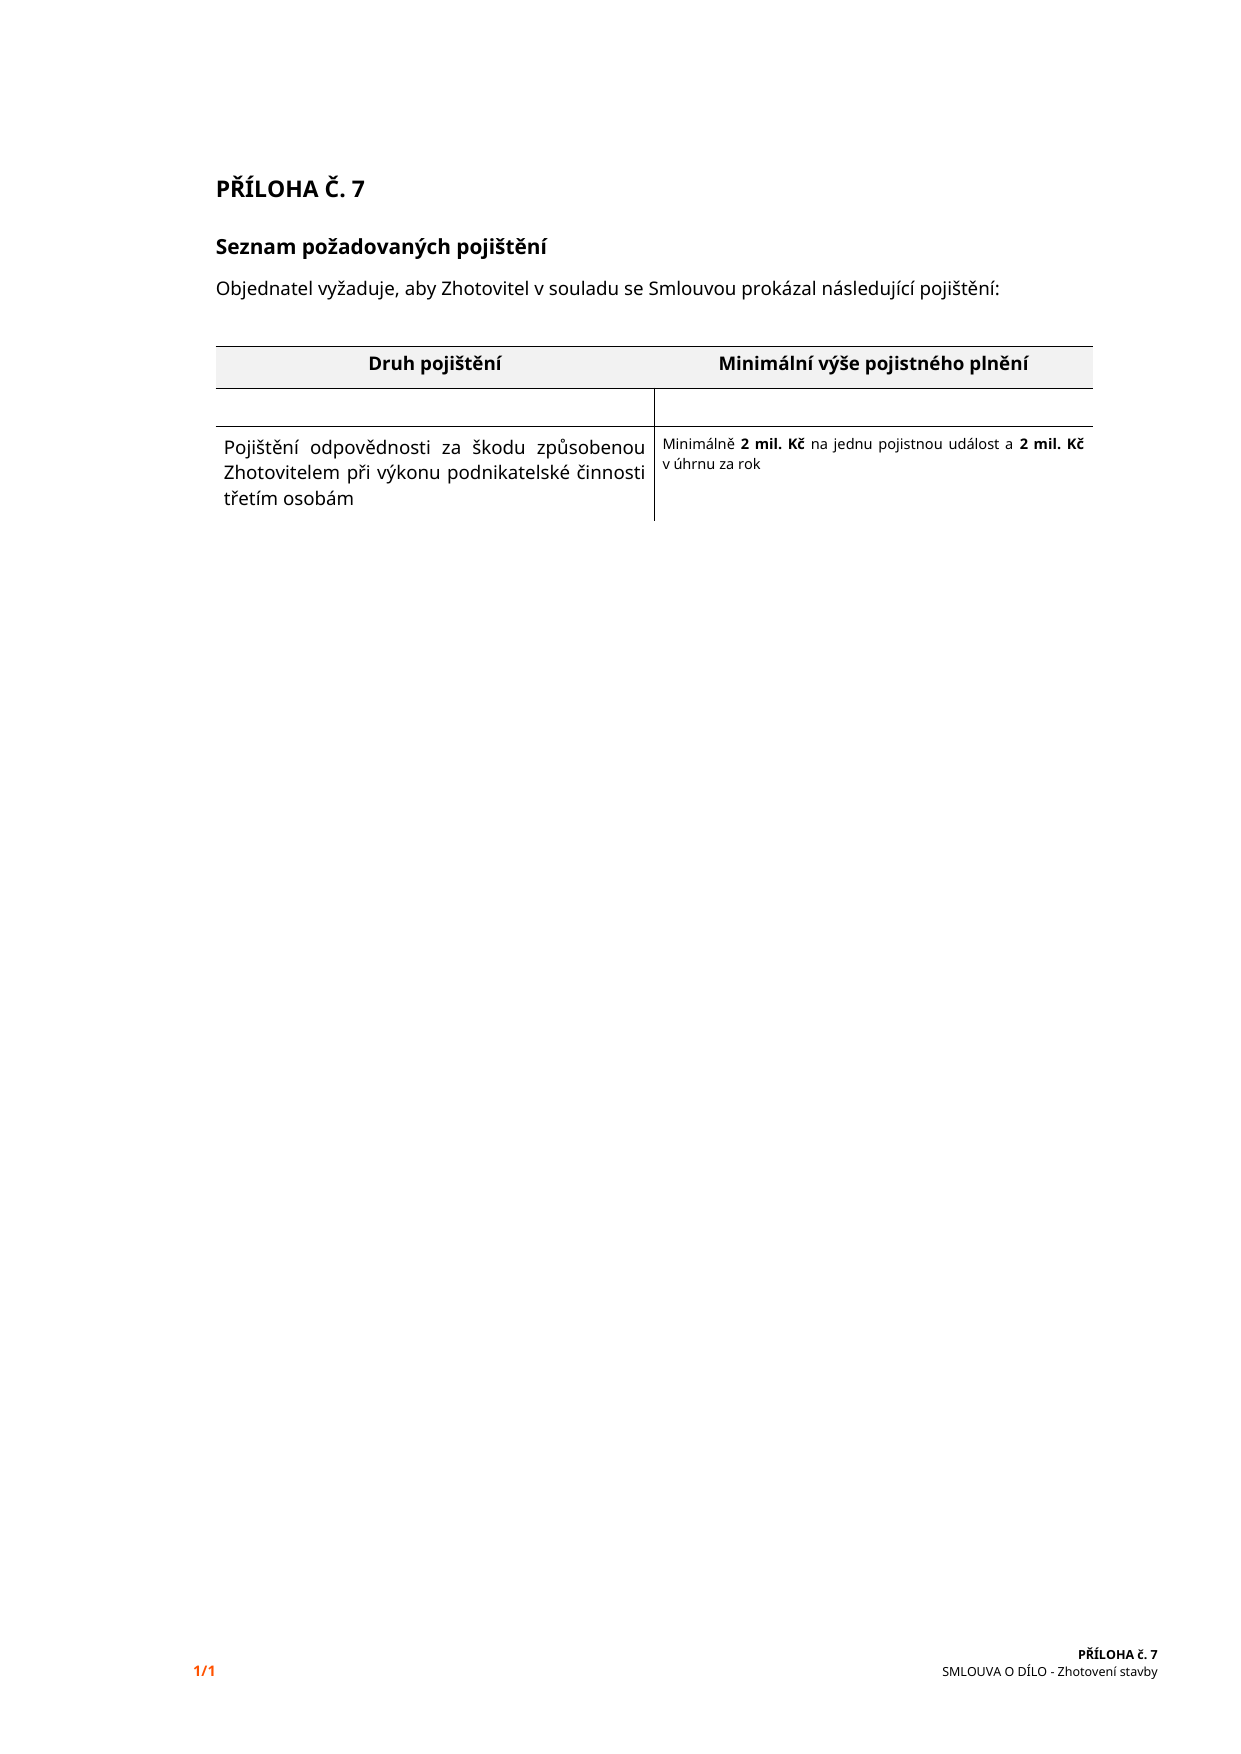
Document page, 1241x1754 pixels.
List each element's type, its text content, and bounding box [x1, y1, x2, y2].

table_header Druh pojištění [216, 347, 654, 388]
text Příloha č. 7 [216, 172, 1093, 204]
table_cell [216, 389, 654, 426]
table_header Minimální výše pojistného plnění [654, 347, 1093, 388]
table_cell Pojištění odpovědnosti za škodu způsobenou Zhotovitelem při výkonu podnikatelské činnosti třetím osobám [216, 427, 654, 521]
text Seznam požadovaných pojištění [216, 232, 1093, 260]
text Objednatel vyžaduje, aby Zhotovitel v souladu se Smlouvou prokázal následující pojištění: [216, 276, 1093, 301]
table_cell [655, 389, 1093, 426]
table_cell Minimálně 2 mil. Kč na jednu pojistnou událost a 2 mil. Kč v úhrnu za rok [655, 427, 1093, 521]
